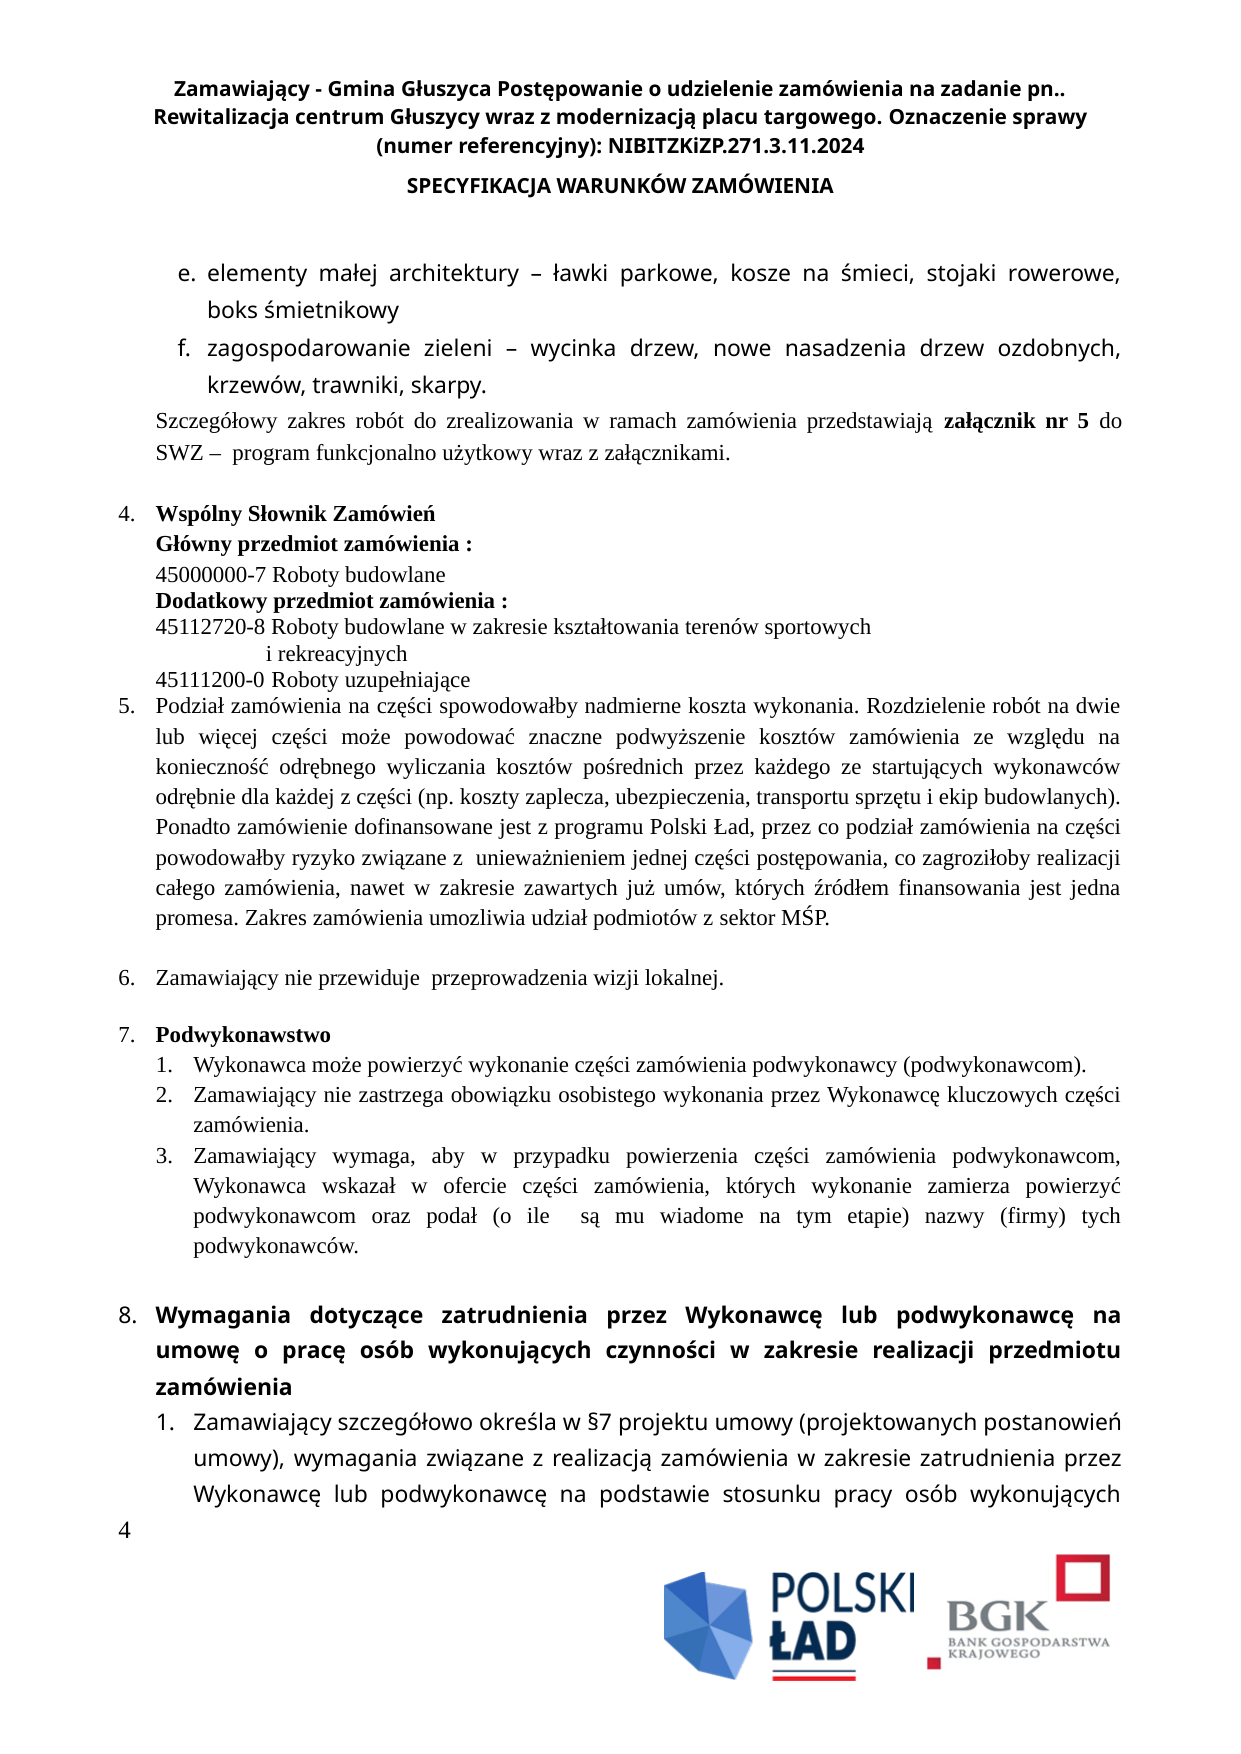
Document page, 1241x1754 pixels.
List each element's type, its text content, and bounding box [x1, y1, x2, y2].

list Wspólny Słownik Zamówień [118, 500, 1122, 527]
list Zamawiający wymaga, aby w przypadku powierzenia części zamówienia podwykonawcom, Wykonawca wskazał w ofercie części zamówienia, których wykonanie zamierza powierzyć podwykonawcom oraz podał (o ile są mu wiadome na tym etapie) nazwy (firmy) tych podwykonawców. [156, 1142, 1122, 1259]
text 45111200-0 Roboty uzupełniające [155, 666, 1122, 692]
list elementy małej architektury – ławki parkowe, kosze na śmieci, stojaki rowerowe, boks śmietnikowy [177, 257, 1122, 326]
list Wykonawca może powierzyć wykonanie części zamówienia podwykonawcy (podwykonawcom). [156, 1051, 1122, 1077]
list Podział zamówienia na części spowodowałby nadmierne koszta wykonania. Rozdzielenie robót na dwie lub więcej części może powodować znaczne podwyższenie kosztów zamówienia ze względu na konieczność odrębnego wyliczania kosztów pośrednich przez każdego ze startujących wykonawców odrębnie dla każdej z części (np. koszty zaplecza, ubezpieczenia, transportu sprzętu i ekip budowlanych). Ponadto zamówienie dofinansowane jest z programu Polski Ład, przez co podział zamówienia na części powodowałby ryzyko związane z unieważnieniem jednej części postępowania, co zagroziłoby realizacji całego zamówienia, nawet w zakresie zawartych już umów, których źródłem finansowania jest jedna promesa. Zakres zamówienia umozliwia udział podmiotów z sektor MŚP. [118, 692, 1122, 930]
list Wymagania dotyczące zatrudnienia przez Wykonawcę lub podwykonawcę na umowę o pracę osób wykonujących czynności w zakresie realizacji przedmiotu zamówienia [118, 1298, 1122, 1402]
list Zamawiający nie przewiduje przeprowadzenia wizji lokalnej. [118, 964, 1122, 991]
picture [664, 1544, 1123, 1681]
text Szczegółowy zakres robót do zrealizowania w ramach zamówienia przedstawiają załącznik nr 5 do SWZ – program funkcjonalno użytkowy wraz z załącznikami. [155, 407, 1122, 465]
text Główny przedmiot zamówienia : [155, 531, 1122, 557]
text 45112720-8 Roboty budowlane w zakresie kształtowania terenów sportowych i rekreacyjnych [118, 613, 1122, 666]
list zagospodarowanie zieleni – wycinka drzew, nowe nasadzenia drzew ozdobnych, krzewów, trawniki, skarpy. [177, 332, 1122, 401]
list Podwykonawstwo [118, 1021, 1122, 1047]
text 45000000-7 Roboty budowlane [155, 561, 1122, 587]
text Dodatkowy przedmiot zamówienia : [155, 587, 1122, 613]
list Zamawiający nie zastrzega obowiązku osobistego wykonania przez Wykonawcę kluczowych części zamówienia. [156, 1081, 1122, 1138]
